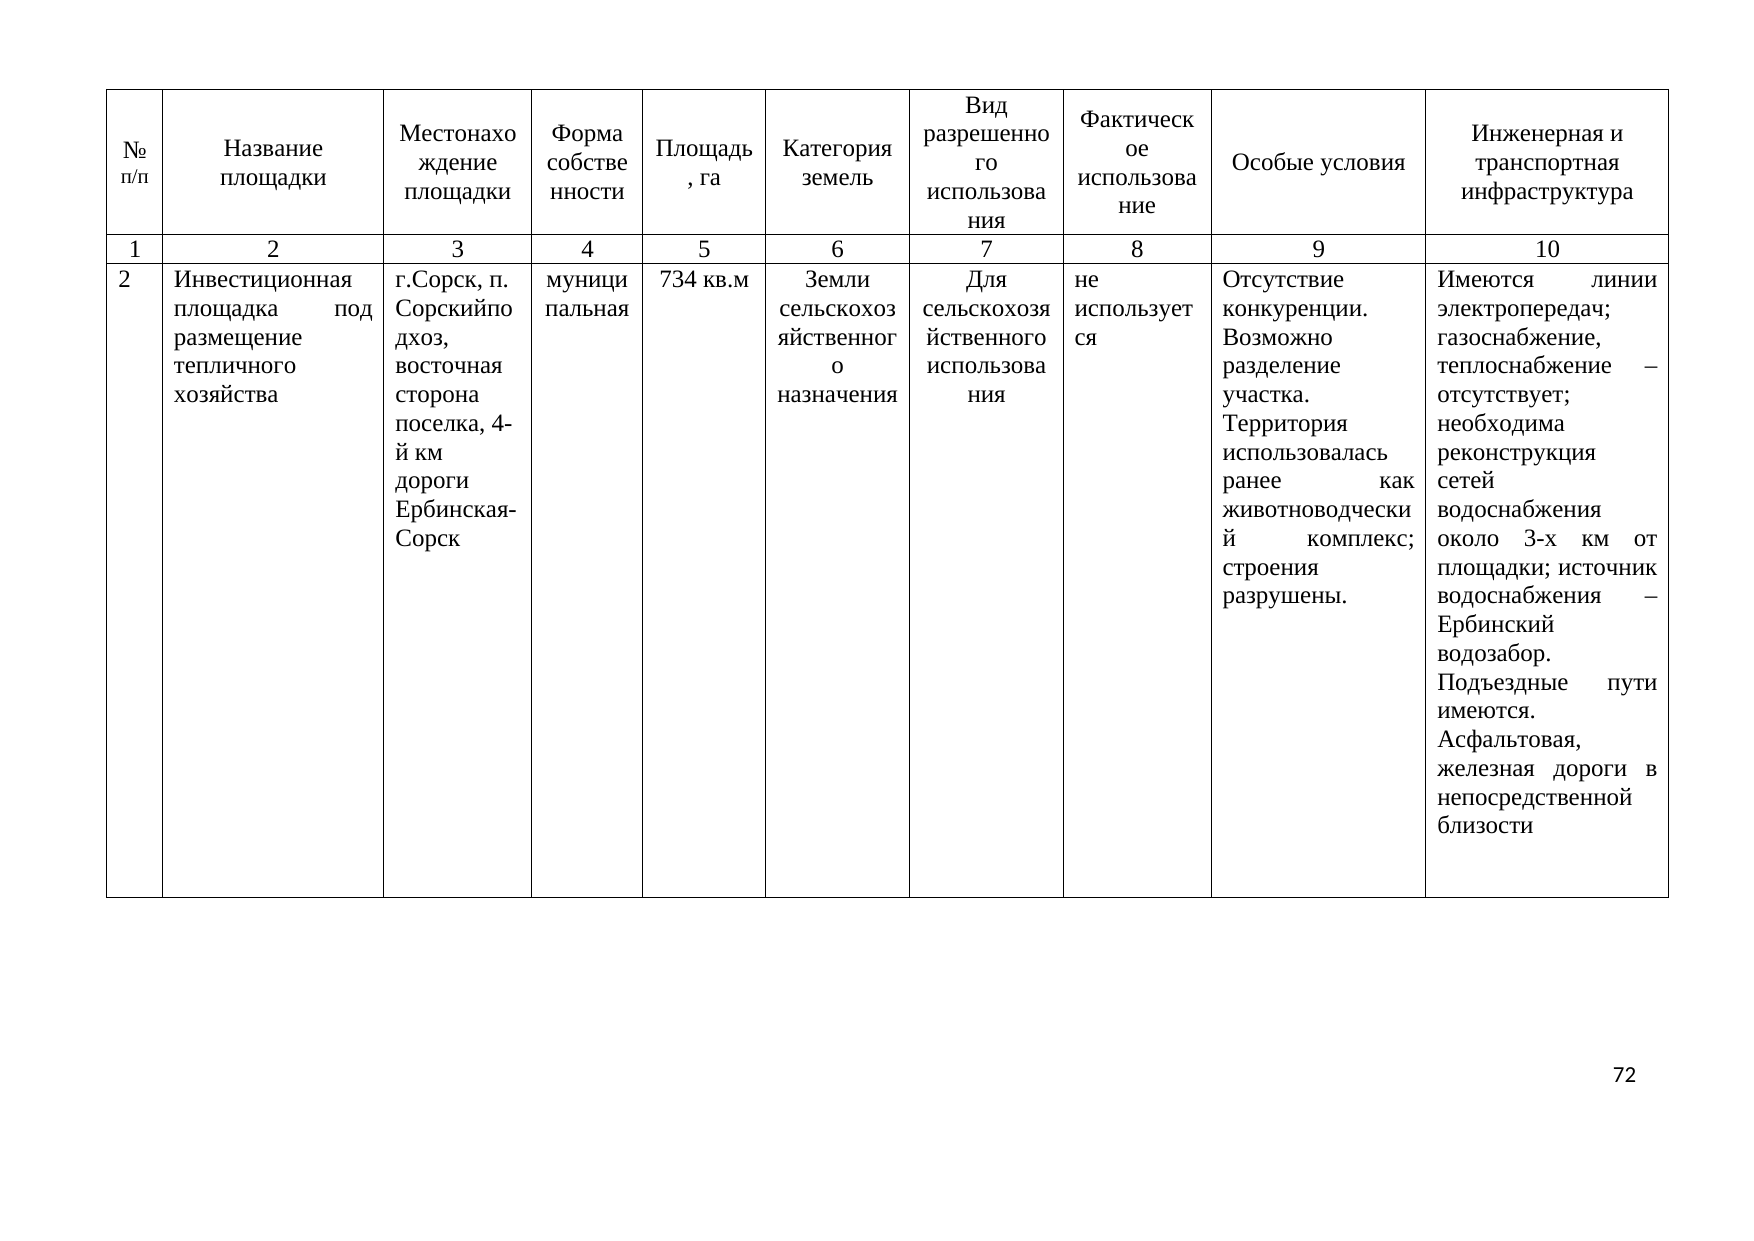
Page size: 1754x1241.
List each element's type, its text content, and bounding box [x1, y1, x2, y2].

table_cell 6 [766, 235, 909, 263]
table_header Название площадки [163, 90, 383, 233]
table_cell не используется [1064, 264, 1211, 897]
table_cell Инвестиционная площадка под размещение тепличного хозяйства [163, 264, 383, 897]
table_cell 9 [1212, 235, 1425, 263]
table_header Фактическое использование [1064, 90, 1211, 233]
table_header № п/п [107, 90, 162, 233]
table_header Форма собственности [532, 90, 642, 233]
table_cell 4 [532, 235, 642, 263]
table_header Вид разрешенного использования [910, 90, 1063, 233]
table_cell Земли сельскохозяйственного назначения [766, 264, 909, 897]
table_header Инженерная и транспортная инфраструктура [1426, 90, 1668, 233]
table_cell Отсутствие конкуренции. Возможно разделение участка. Территория использовалась ранее как животноводческий комплекс; строения разрушены. [1212, 264, 1425, 897]
table_cell 1 [107, 235, 162, 263]
table_header Категория земель [766, 90, 909, 233]
table_cell 7 [910, 235, 1063, 263]
table_header Особые условия [1212, 90, 1425, 233]
table_cell 8 [1064, 235, 1211, 263]
table_cell Для сельскохозяйственного использования [910, 264, 1063, 897]
table_cell 734 кв.м [643, 264, 765, 897]
table_cell 3 [384, 235, 531, 263]
table_header Местонахождение площадки [384, 90, 531, 233]
table_cell г.Сорск, п. Сорскийподхоз, восточная сторона поселка, 4-й км дороги Ербинская-Сорск [384, 264, 531, 897]
table_cell 10 [1426, 235, 1668, 263]
table_cell 2 [163, 235, 383, 263]
table_header Площадь, га [643, 90, 765, 233]
table_cell 5 [643, 235, 765, 263]
table_cell 2 [107, 264, 162, 897]
table_cell муниципальная [532, 264, 642, 897]
table_cell Имеются линии электропередач; газоснабжение, теплоснабжение – отсутствует; необходима реконструкция сетей водоснабжения около 3-х км от площадки; источник водоснабжения – Ербинский водозабор. Подъездные пути имеются. Асфальтовая, железная дороги в непосредственной близости [1426, 264, 1668, 897]
